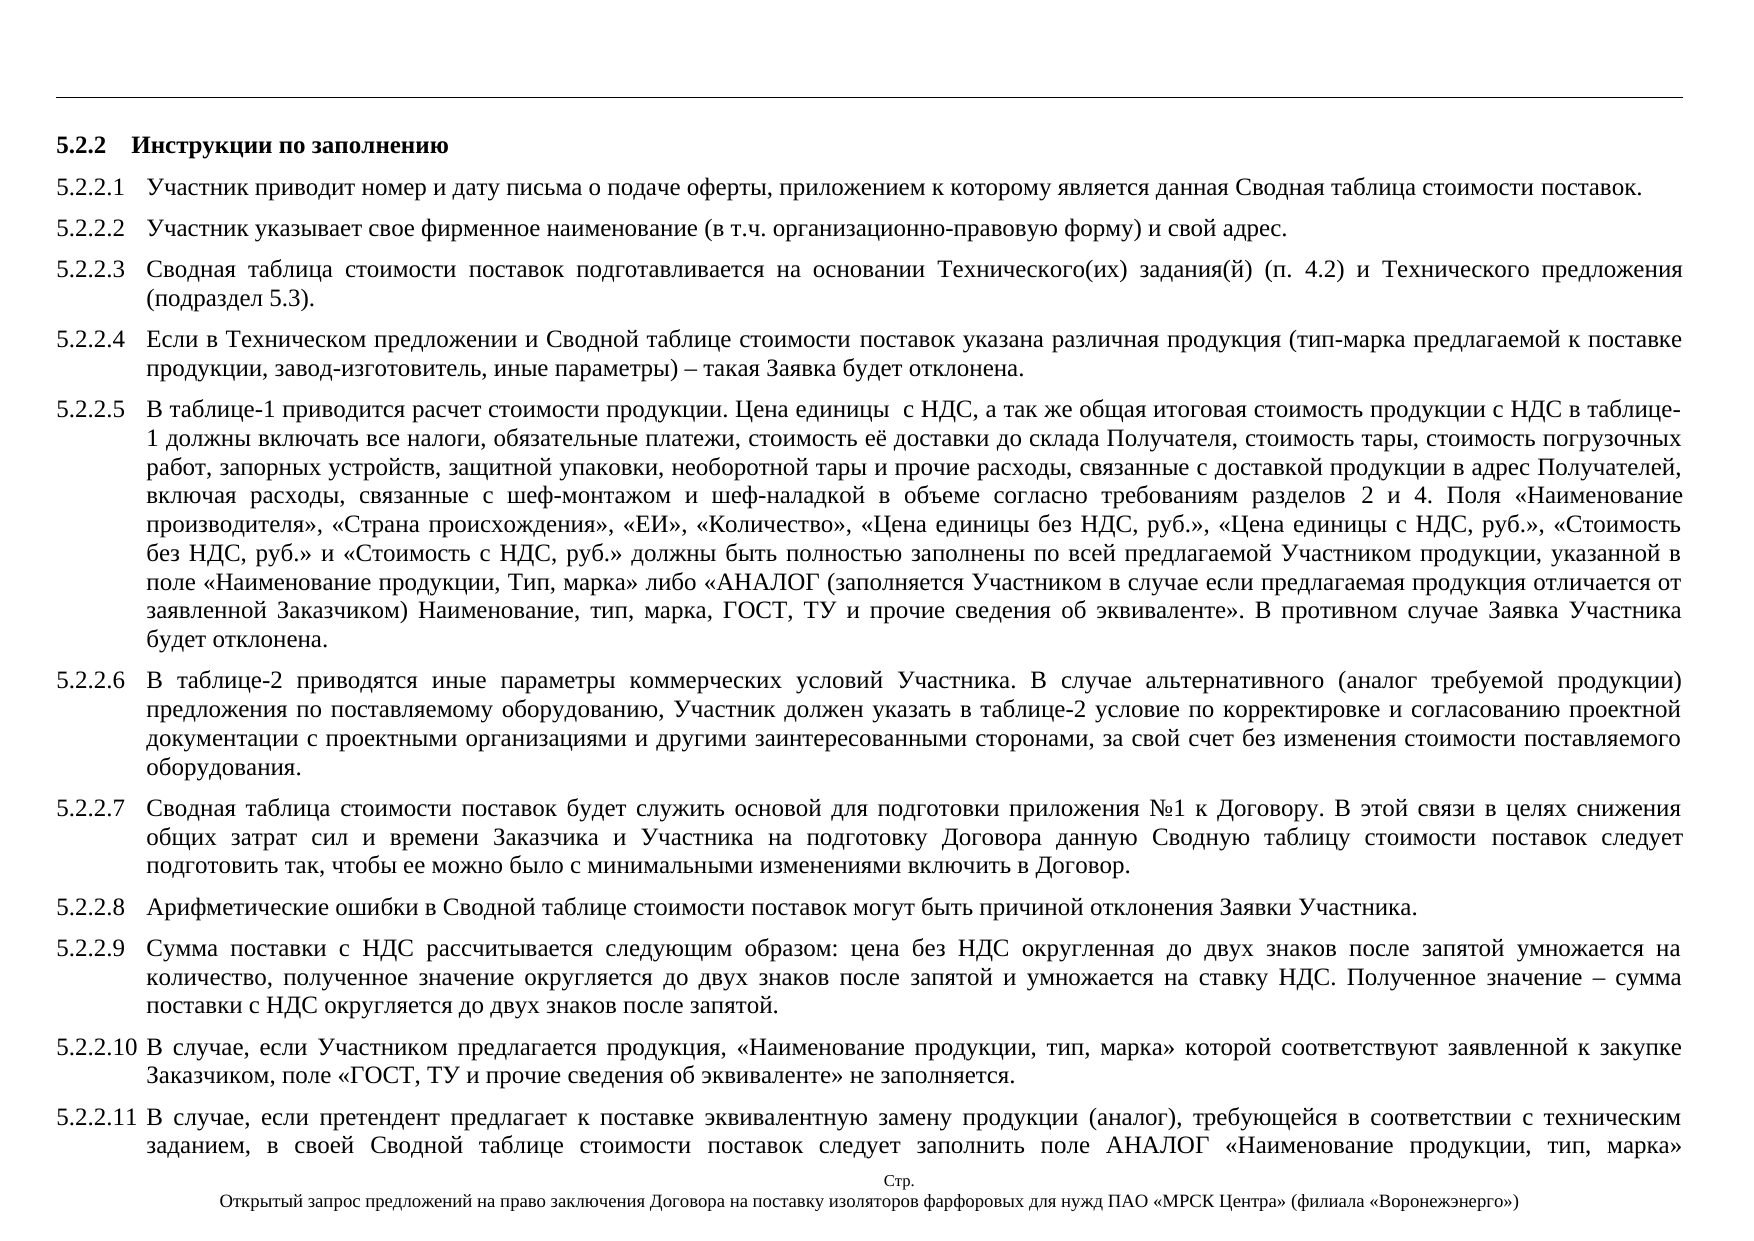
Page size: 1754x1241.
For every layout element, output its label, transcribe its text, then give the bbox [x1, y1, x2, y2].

list Сводная таблица стоимости поставок подготавливается на основании Технического(их) задания(й) (п. 4.2) и Технического предложения (подраздел 5.3). [56, 254, 1683, 312]
list В таблице-2 приводятся иные параметры коммерческих условий Участника. В случае альтернативного (аналог требуемой продукции) предложения по поставляемому оборудованию, Участник должен указать в таблице-2 условие по корректировке и согласованию проектной документации с проектными организациями и другими заинтересованными сторонами, за свой счет без изменения стоимости поставляемого оборудования. [56, 666, 1683, 781]
list Если в Техническом предложении и Сводной таблице стоимости поставок указана различная продукция (тип-марка предлагаемой к поставке продукции, завод-изготовитель, иные параметры) – такая Заявка будет отклонена. [56, 324, 1683, 382]
list Участник приводит номер и дату письма о подаче оферты, приложением к которому является данная Сводная таблица стоимости поставок. [56, 172, 1683, 201]
list В таблице-1 приводится расчет стоимости продукции. Цена единицы с НДС, а так же общая итоговая стоимость продукции с НДС в таблице-1 должны включать все налоги, обязательные платежи, стоимость её доставки до склада Получателя, стоимость тары, стоимость погрузочных работ, запорных устройств, защитной упаковки, необоротной тары и прочие расходы, связанные с доставкой продукции в адрес Получателей, включая расходы, связанные с шеф-монтажом и шеф-наладкой в объеме согласно требованиям разделов 2 и 4. Поля «Наименование производителя», «Страна происхождения», «ЕИ», «Количество», «Цена единицы без НДС, руб.», «Цена единицы с НДС, руб.», «Стоимость без НДС, руб.» и «Стоимость с НДС, руб.» должны быть полностью заполнены по всей предлагаемой Участником продукции, указанной в поле «Наименование продукции, Тип, марка» либо «АНАЛОГ (заполняется Участником в случае если предлагаемая продукция отличается от заявленной Заказчиком) Наименование, тип, марка, ГОСТ, ТУ и прочие сведения об эквиваленте». В противном случае Заявка Участника будет отклонена. [56, 394, 1683, 653]
list Сумма поставки с НДС рассчитывается следующим образом: цена без НДС округленная до двух знаков после запятой умножается на количество, полученное значение округляется до двух знаков после запятой и умножается на ставку НДС. Полученное значение – сумма поставки с НДС округляется до двух знаков после запятой. [56, 933, 1683, 1019]
list Сводная таблица стоимости поставок будет служить основой для подготовки приложения №1 к Договору. В этой связи в целях снижения общих затрат сил и времени Заказчика и Участника на подготовку Договора данную Сводную таблицу стоимости поставок следует подготовить так, чтобы ее можно было с минимальными изменениями включить в Договор. [56, 793, 1683, 879]
list Участник указывает свое фирменное наименование (в т.ч. организационно-правовую форму) и свой адрес. [56, 213, 1683, 242]
list В случае, если Участником предлагается продукция, «Наименование продукции, тип, марка» которой соответствуют заявленной к закупке Заказчиком, поле «ГОСТ, ТУ и прочие сведения об эквиваленте» не заполняется. [56, 1032, 1683, 1089]
list Арифметические ошибки в Сводной таблице стоимости поставок могут быть причиной отклонения Заявки Участника. [56, 892, 1683, 921]
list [56, 1102, 1683, 1159]
subtitle Инструкции по заполнению [56, 131, 1683, 159]
